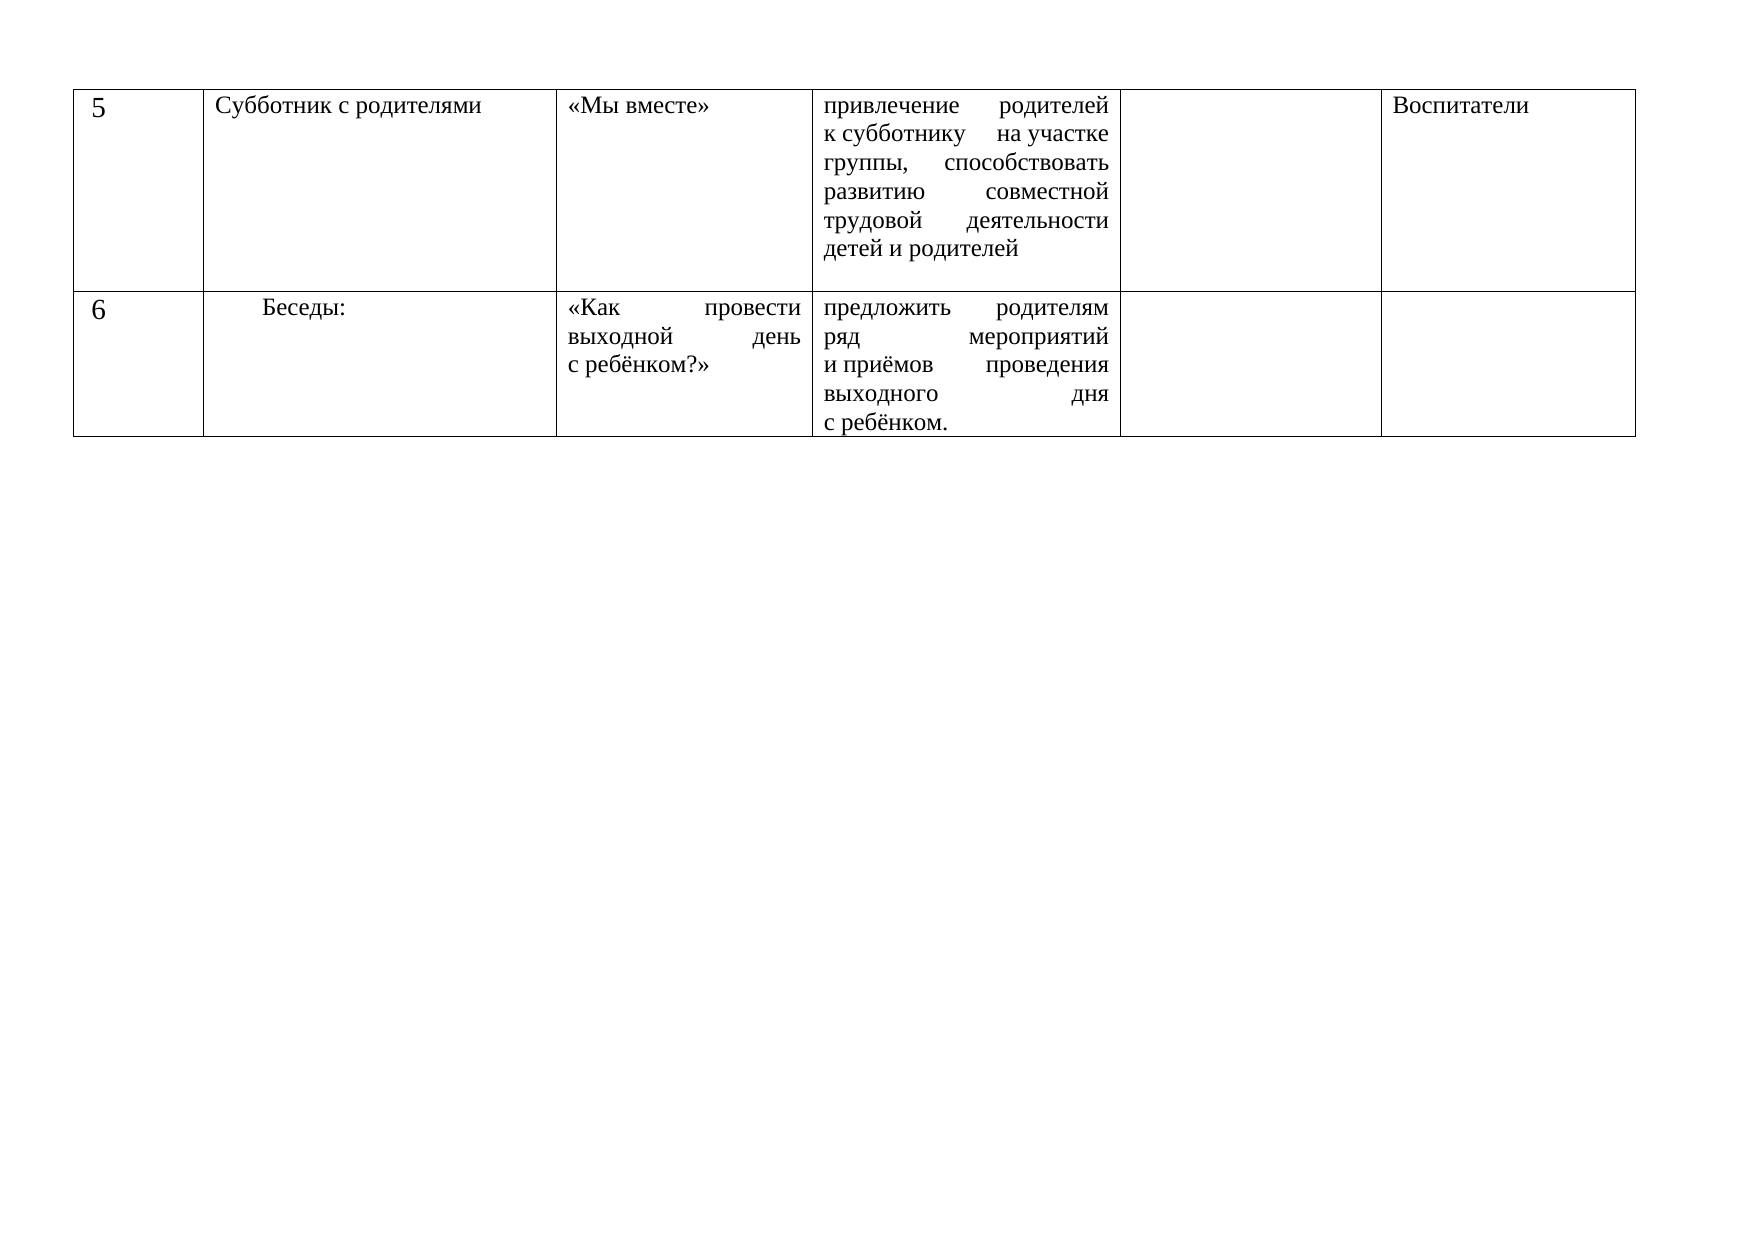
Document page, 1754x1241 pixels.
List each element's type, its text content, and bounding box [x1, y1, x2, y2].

table_cell Воспитатели [1382, 90, 1635, 291]
table_cell «Мы вместе» [557, 90, 812, 291]
table_cell [1121, 292, 1381, 436]
table_cell [1382, 292, 1635, 436]
table_cell 6 [74, 292, 203, 436]
table_cell [1121, 90, 1381, 291]
table_cell 5 [74, 90, 203, 291]
table_cell Субботник с родителями [204, 90, 556, 291]
table_cell Беседы: [204, 292, 556, 436]
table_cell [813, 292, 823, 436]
table_cell «Как провести выходной день с ребёнком?» [557, 292, 812, 436]
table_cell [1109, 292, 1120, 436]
table_cell привлечение родителей к субботнику на участке группы, способствовать развитию совместной трудовой деятельности детей и родителей [813, 90, 1120, 291]
